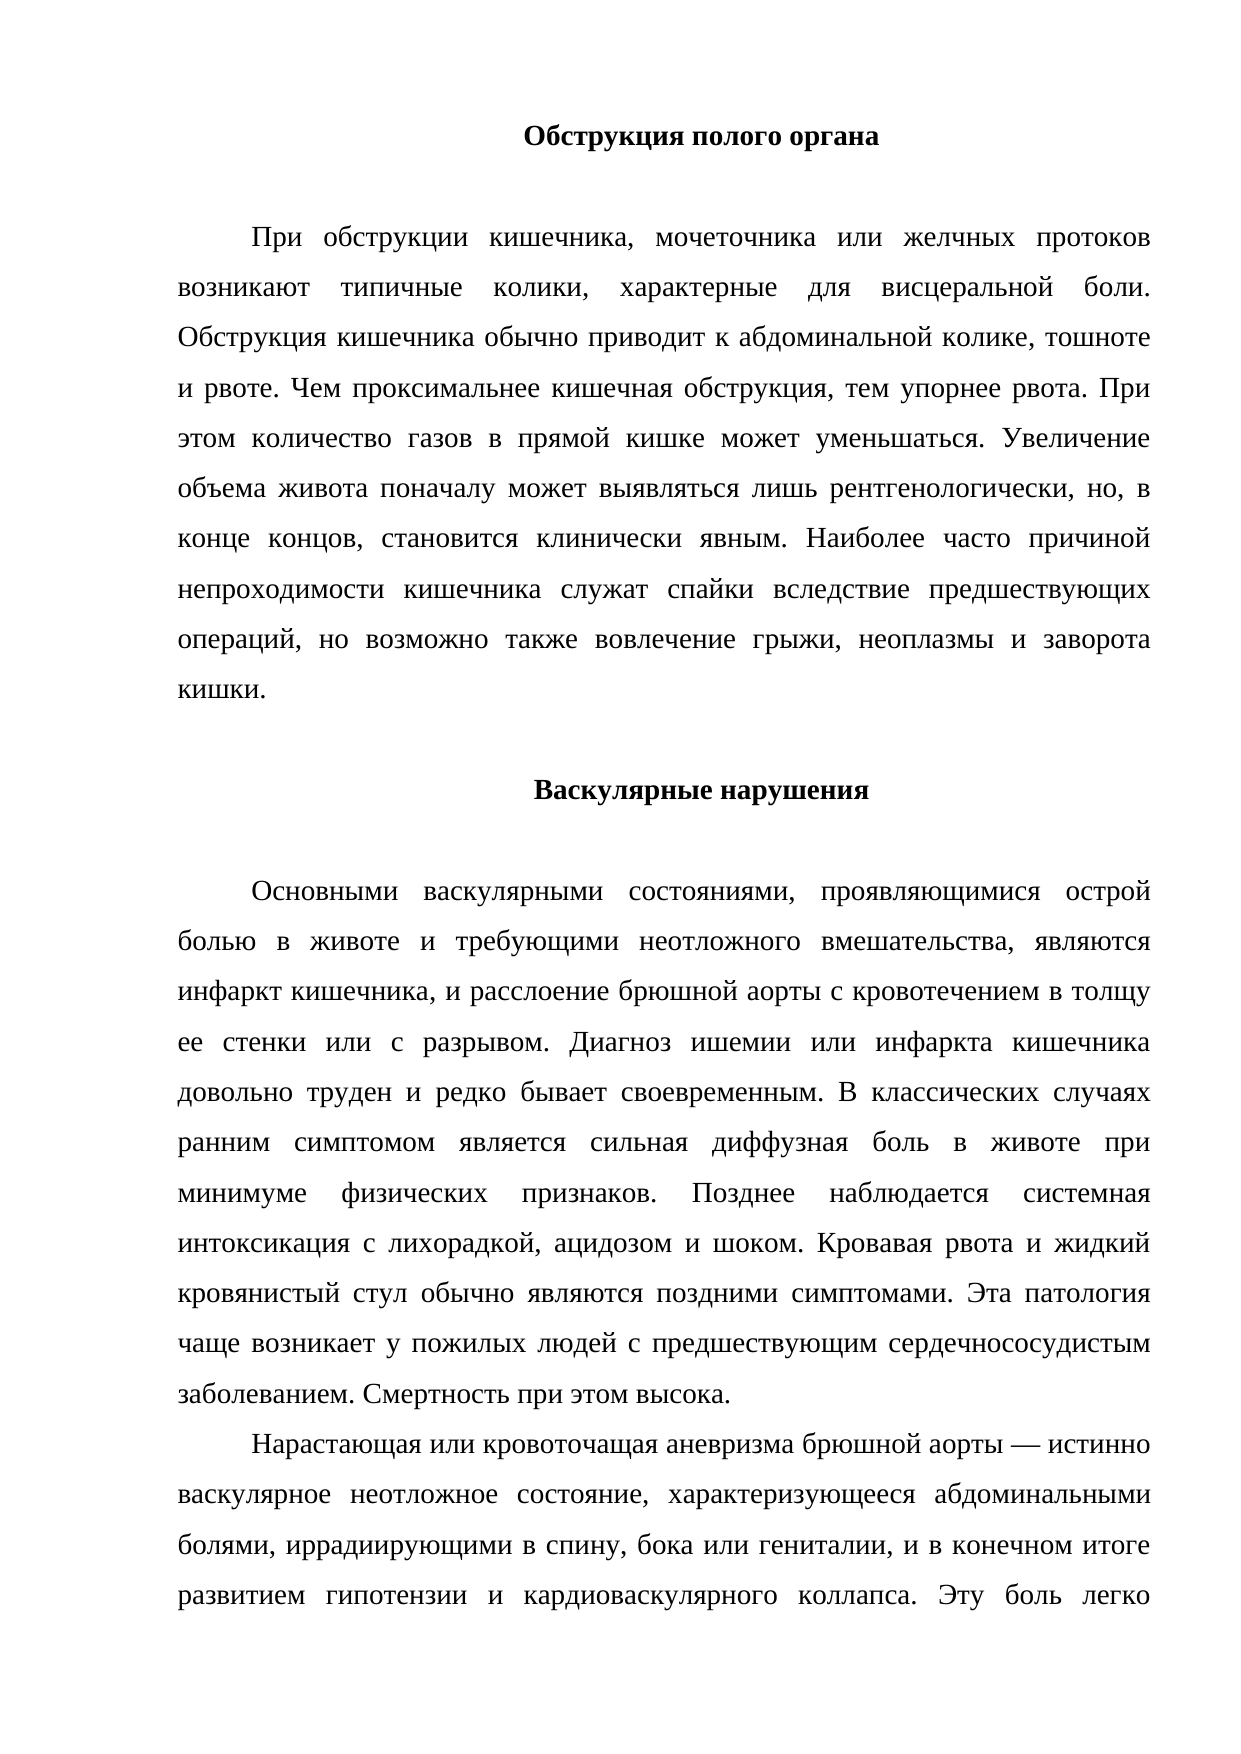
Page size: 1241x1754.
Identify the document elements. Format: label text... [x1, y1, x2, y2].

text Васкулярные нарушения [177, 772, 1152, 806]
text Обструкция полого органа [177, 118, 1152, 152]
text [177, 1426, 1152, 1611]
text При обструкции кишечника, мочеточника или желчных протоков возникают типичные колики, характерные для висцеральной боли. Обструкция кишечника обычно приводит к абдоминальной колике, тошноте и рвоте. Чем проксимальнее кишечная обструкция, тем упорнее рвота. При этом количество газов в прямой кишке может уменьшаться. Увеличение объема живота поначалу может выявляться лишь рентгенологически, но, в конце концов, становится клинически явным. Наиболее часто причиной непроходимости кишечника служат спайки вследствие предшествующих операций, но возможно также вовлечение грыжи, неоплазмы и заворота кишки. [177, 219, 1152, 705]
text Основными васкулярными состояниями, проявляющимися острой болью в животе и требующими неотложного вмешательства, являются инфаркт кишечника, и расслоение брюшной аорты с кровотечением в толщу ее стенки или с разрывом. Диагноз ишемии или инфаркта кишечника довольно труден и редко бывает своевременным. В классических случаях ранним симптомом является сильная диффузная боль в животе при минимуме физических признаков. Позднее наблюдается системная интоксикация с лихорадкой, ацидозом и шоком. Кровавая рвота и жидкий кровянистый стул обычно являются поздними симптомами. Эта патология чаще возникает у пожилых людей с предшествующим сердечнососудистым заболеванием. Смертность при этом высока. [177, 873, 1152, 1409]
